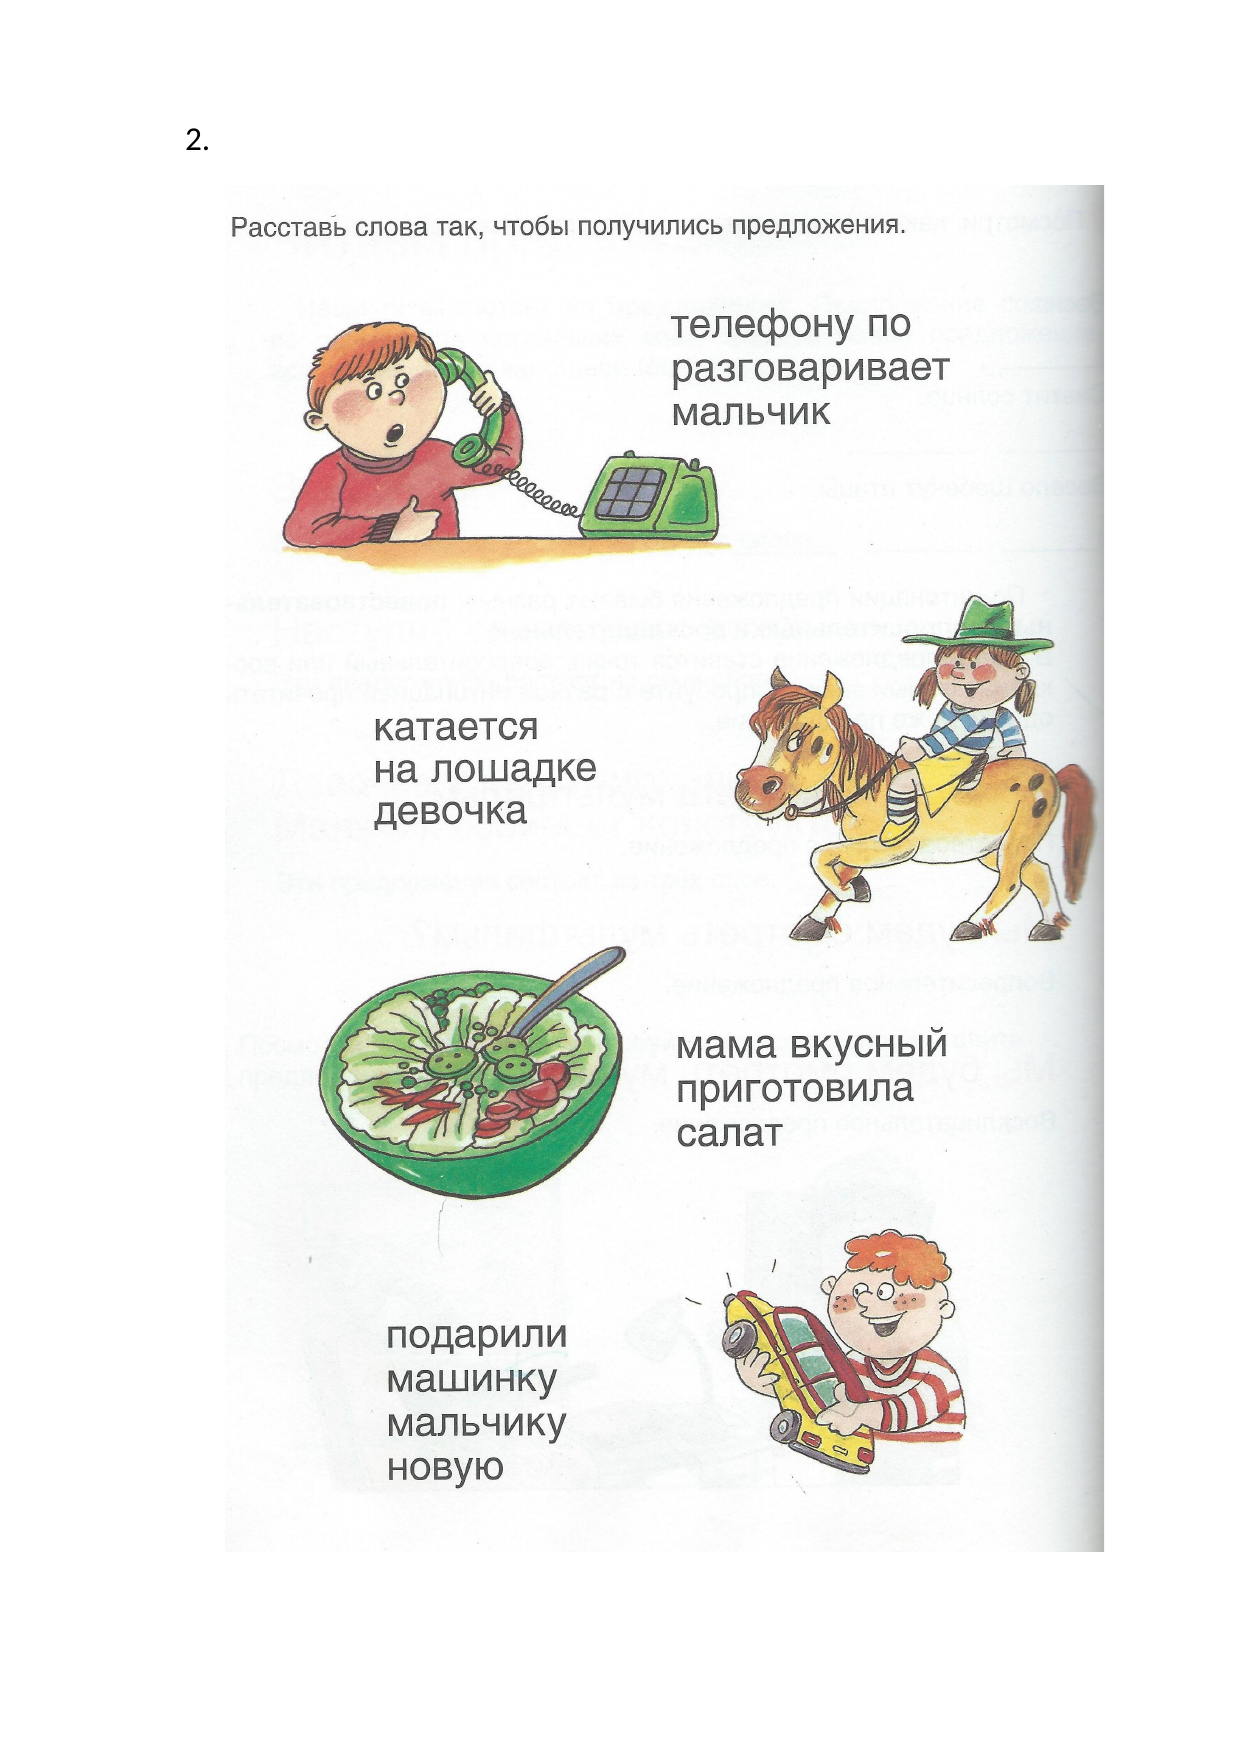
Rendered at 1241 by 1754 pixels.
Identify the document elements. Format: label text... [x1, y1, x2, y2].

text 2. [177, 118, 1152, 159]
picture [224, 185, 1105, 1552]
